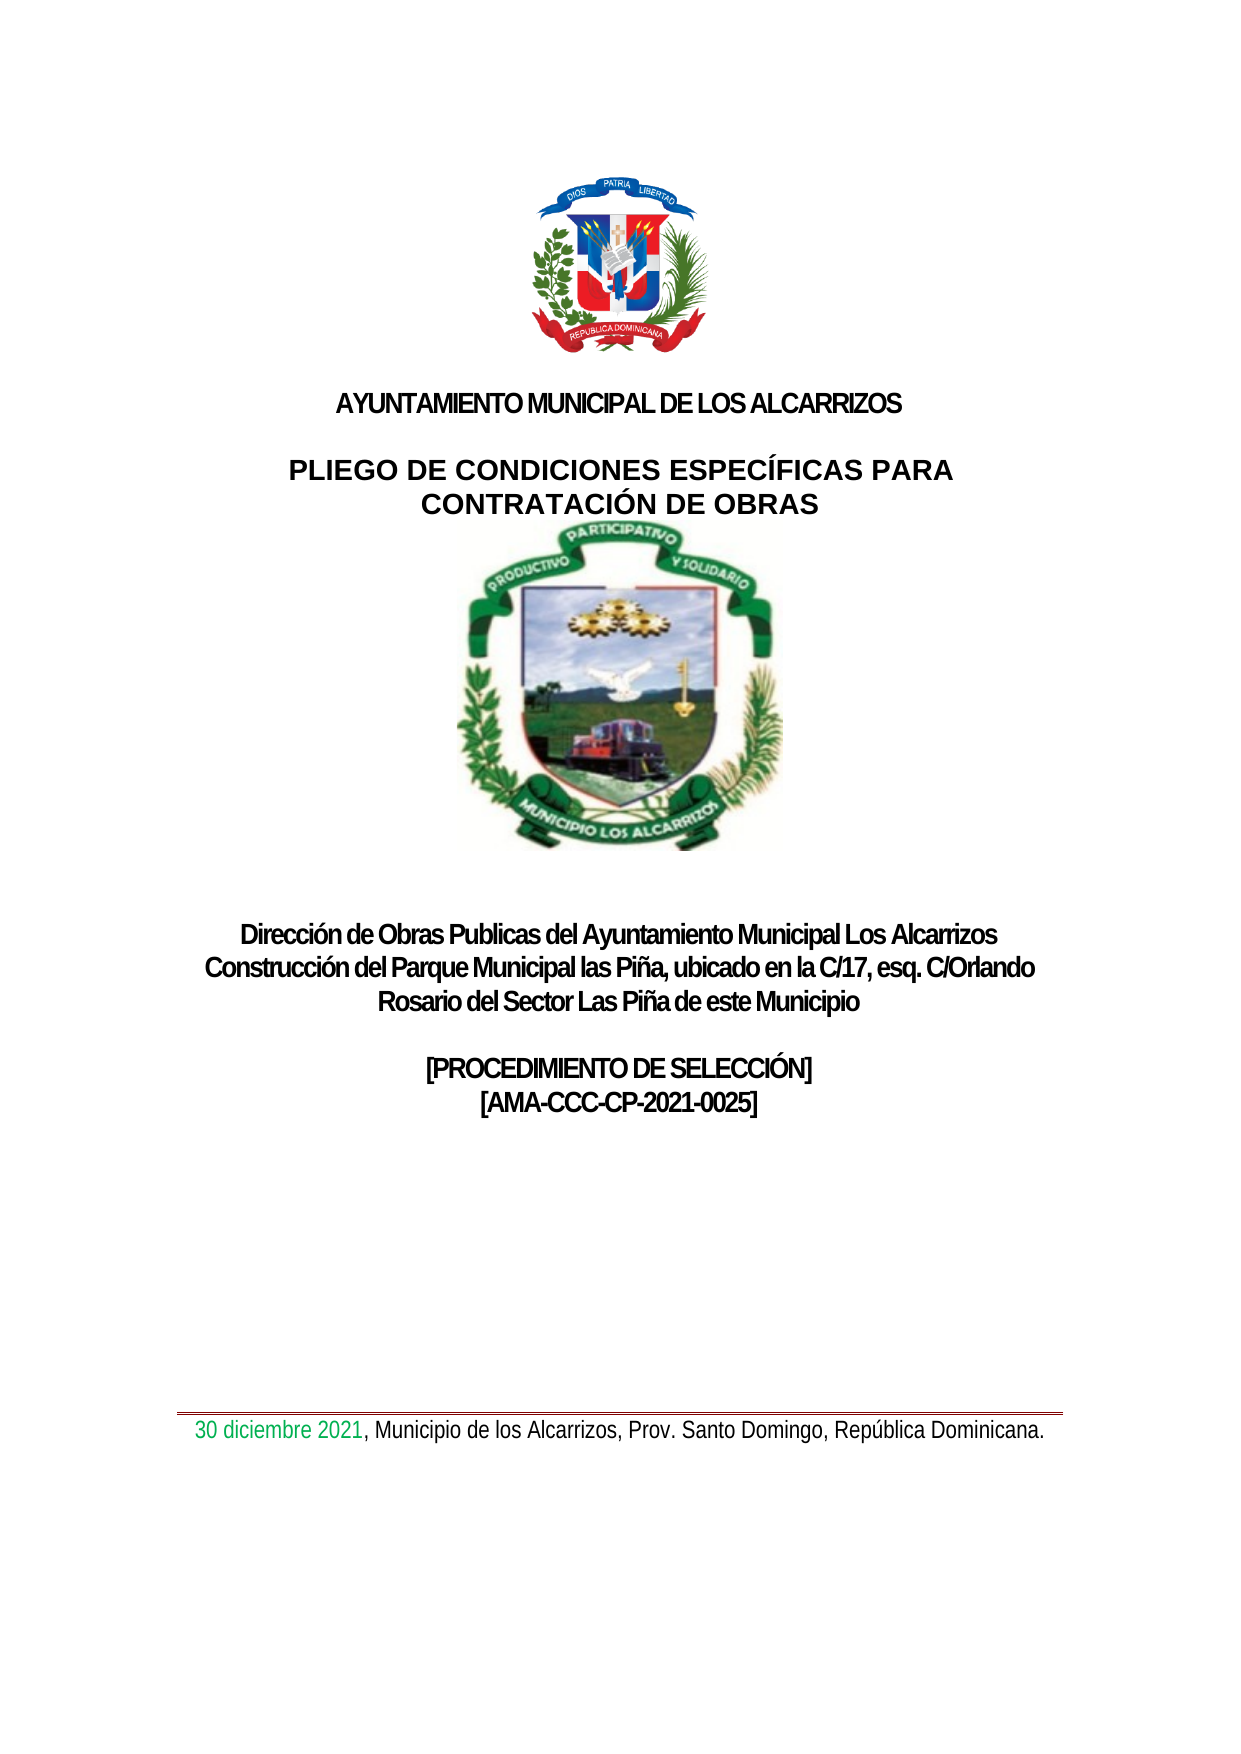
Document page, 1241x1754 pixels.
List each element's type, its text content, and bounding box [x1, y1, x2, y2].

text AYUNTAMIENTO MUNICIPAL DE LOS ALCARRIZOS [177, 386, 1063, 420]
text [PROCEDIMIENTO DE SELECCIÓN] [177, 1051, 1063, 1085]
picture [456, 520, 783, 851]
text [AMA-CCC-CP-2021-0025] [177, 1085, 1063, 1118]
text Dirección de Obras Publicas del Ayuntamiento Municipal Los Alcarrizos [177, 917, 1063, 951]
text Construcción del Parque Municipal las Piña, ubicado en la C/17, esq. C/Orlando Rosario del Sector Las Piña de este Municipio [177, 951, 1063, 1018]
text PLIEGO DE CONDICIONES ESPECÍFICAS PARA [177, 453, 1065, 487]
text 30 diciembre 2021, Municipio de los Alcarrizos, Prov. Santo Domingo, República Dominicana. [177, 1415, 1063, 1443]
text CONTRATACIÓN DE OBRAS [177, 487, 1062, 520]
picture [531, 176, 709, 353]
